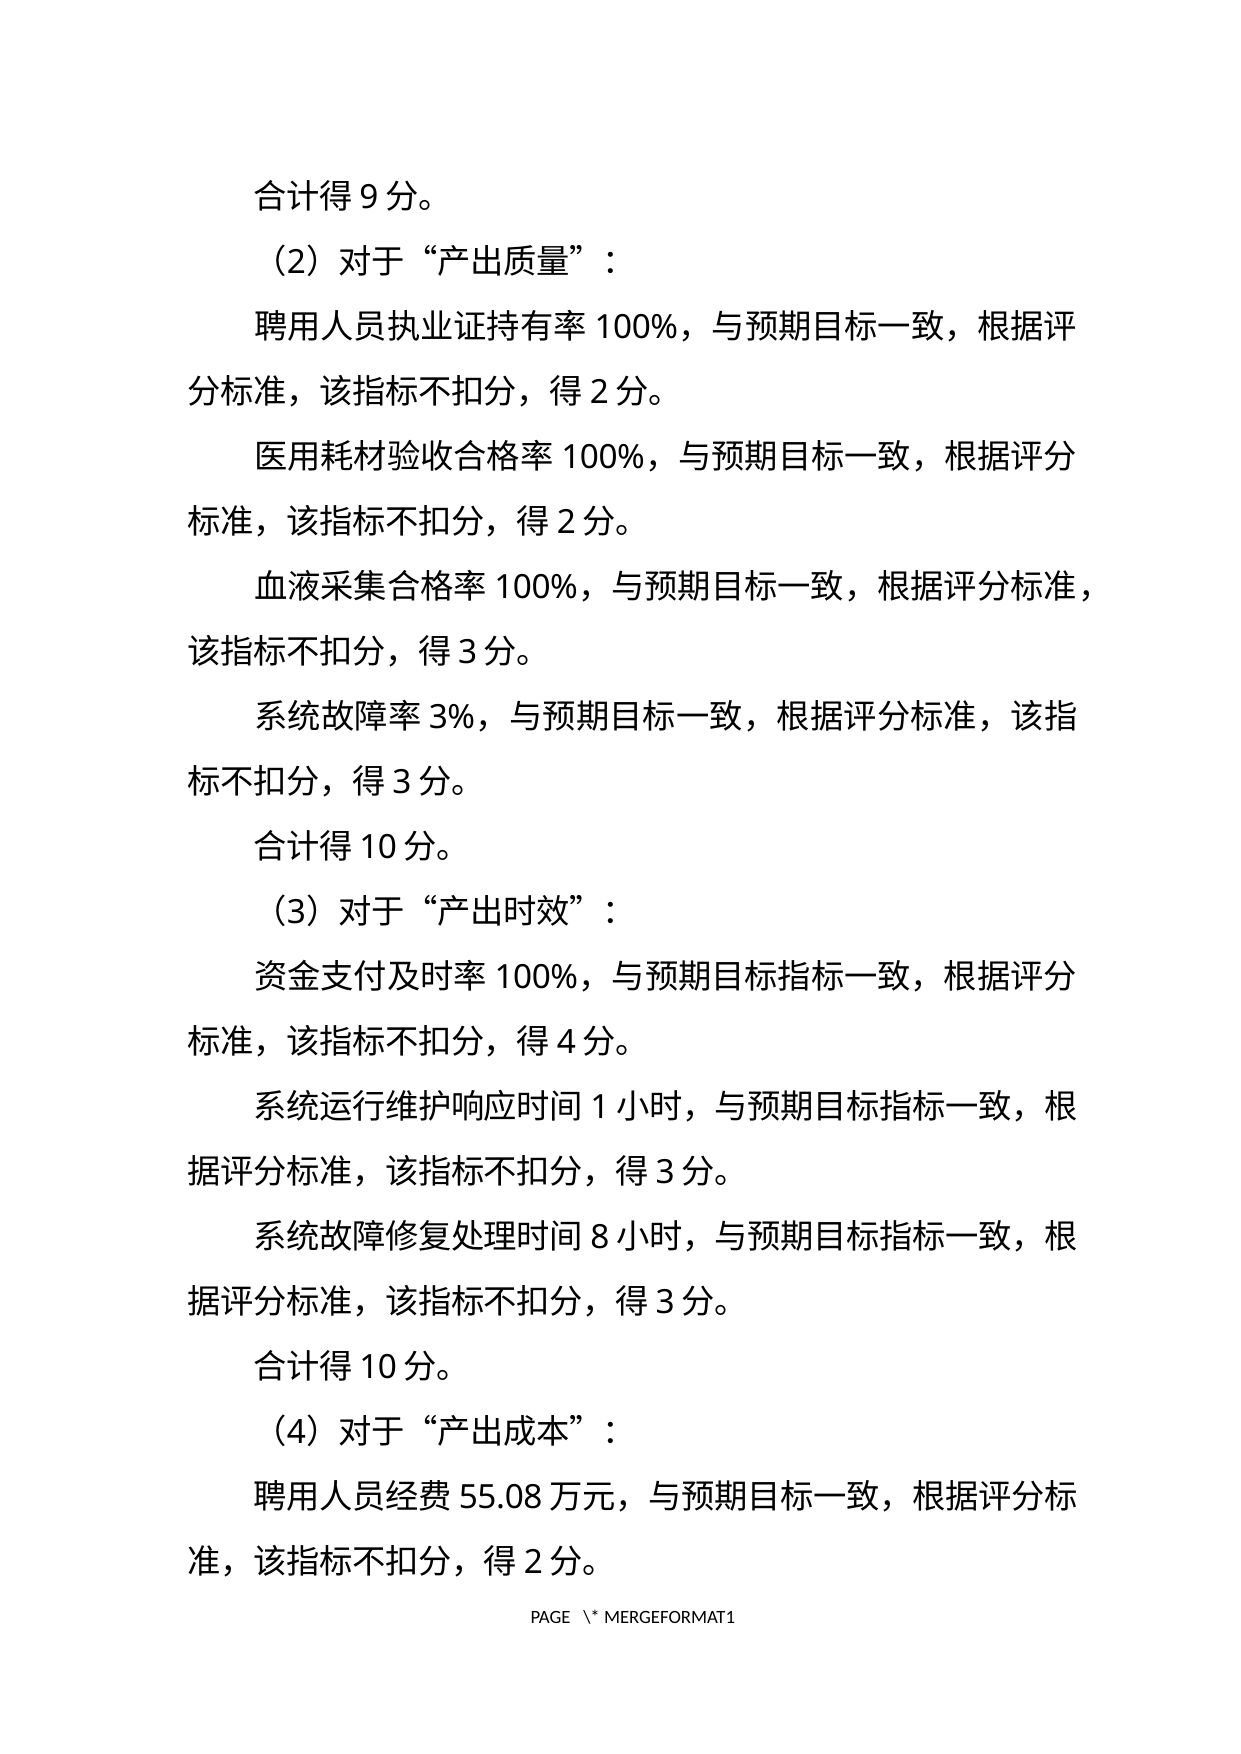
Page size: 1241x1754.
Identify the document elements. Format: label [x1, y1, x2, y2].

text [187, 162, 1078, 1592]
